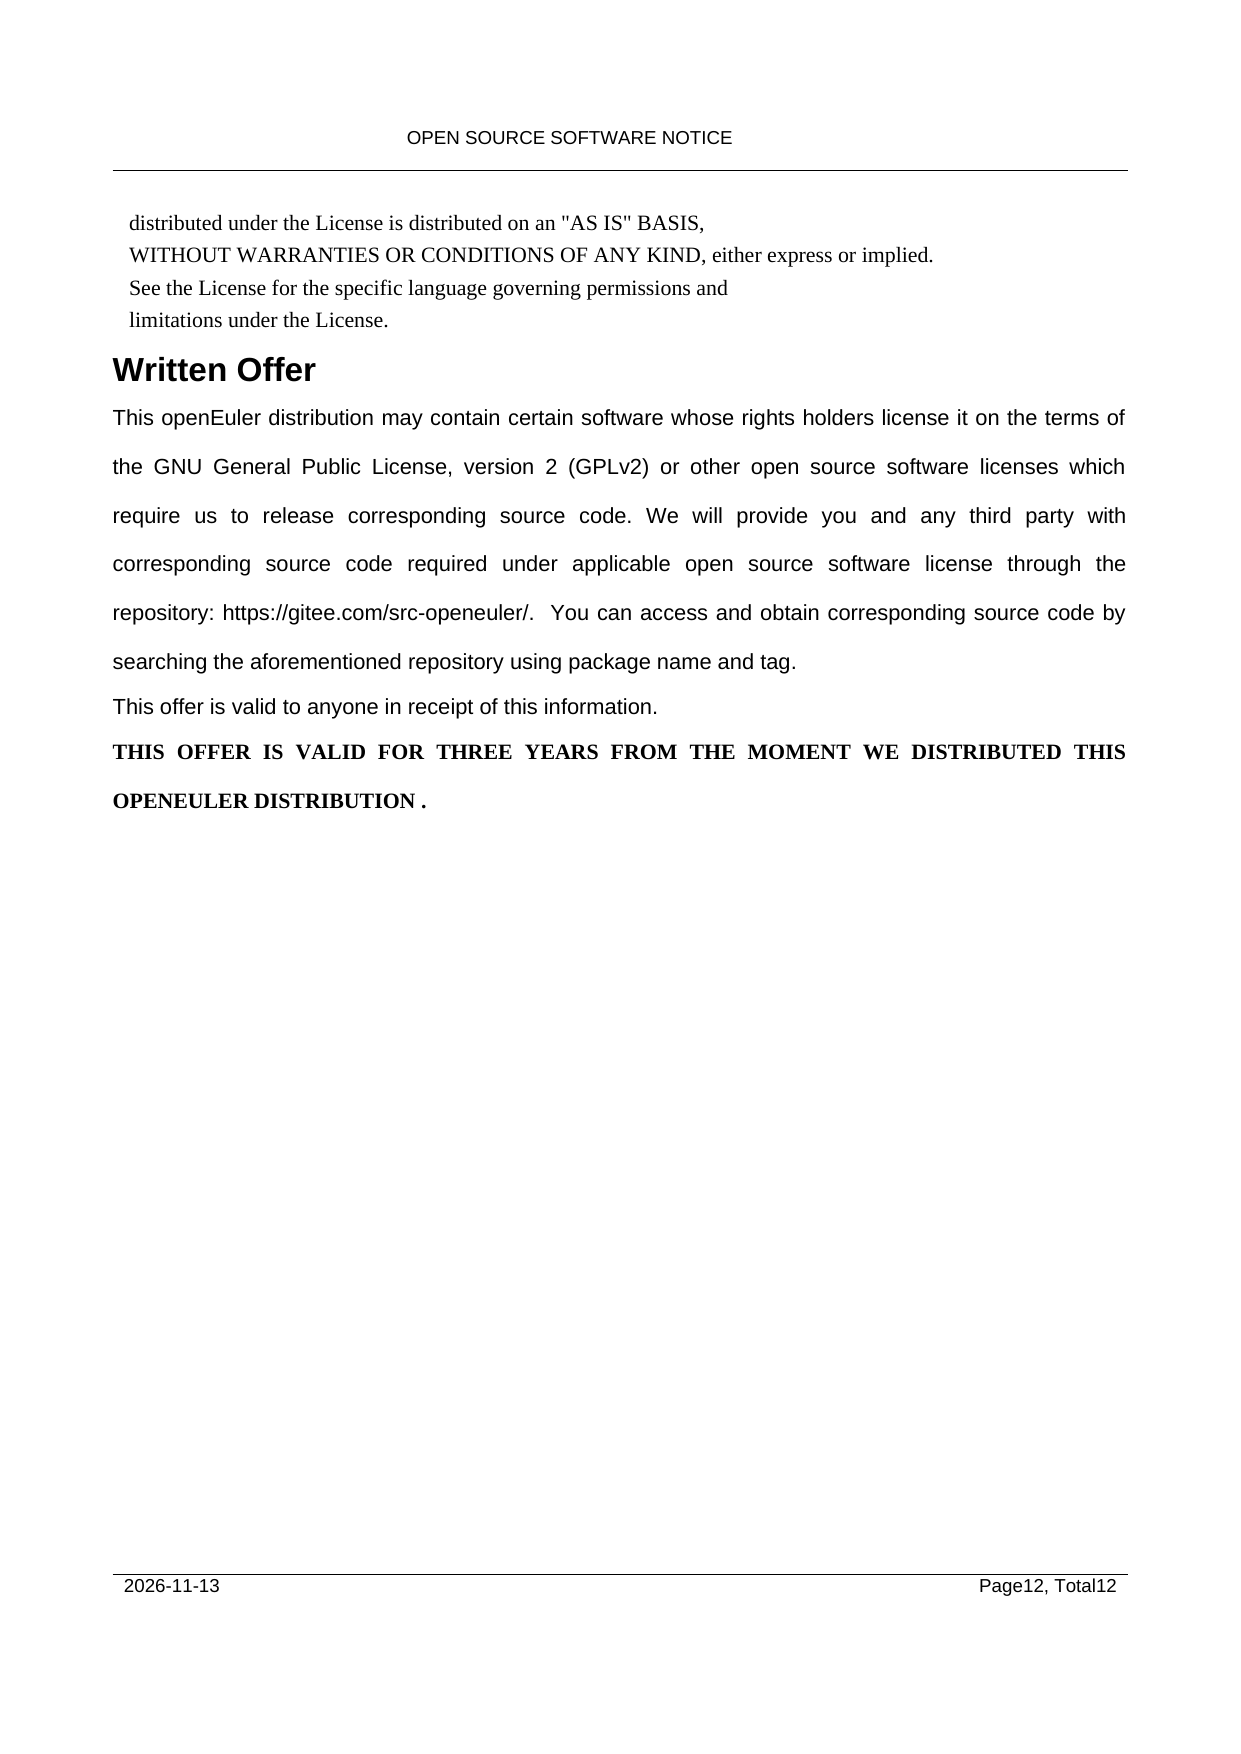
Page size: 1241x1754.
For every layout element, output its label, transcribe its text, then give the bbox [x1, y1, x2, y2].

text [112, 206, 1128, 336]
text Written Offer [112, 336, 1128, 401]
text This openEuler distribution may contain certain software whose rights holders license it on the terms of the GNU General Public License, version 2 (GPLv2) or other open source software licenses which require us to release corresponding source code. We will provide you and any third party with corresponding source code required under applicable open source software license through the repository: https://gitee.com/src-openeuler/. You can access and obtain corresponding source code by searching the aforementioned repository using package name and tag. [112, 401, 1128, 678]
text This offer is valid to anyone in receipt of this information. [112, 690, 1128, 723]
text THIS OFFER IS VALID FOR THREE YEARS FROM THE MOMENT WE DISTRIBUTED THIS OPENEULER DISTRIBUTION . [112, 735, 1128, 817]
